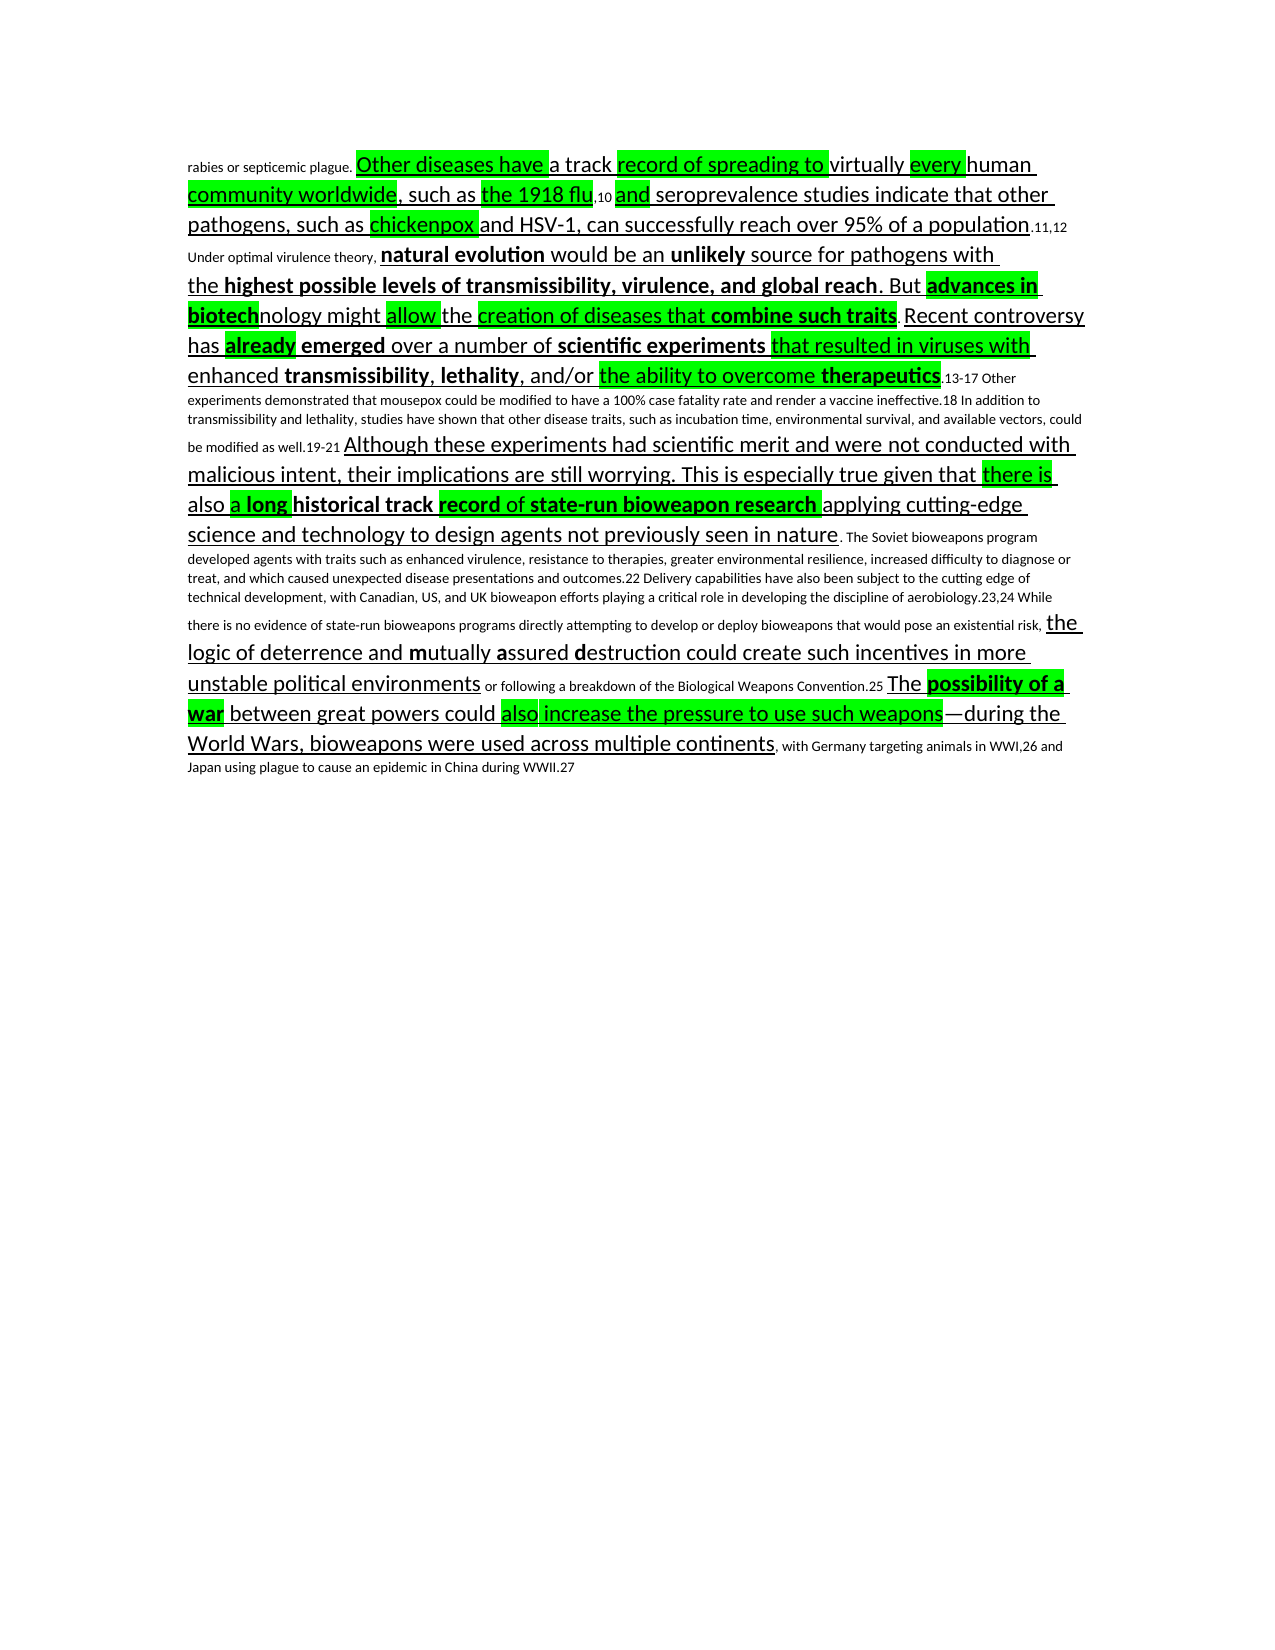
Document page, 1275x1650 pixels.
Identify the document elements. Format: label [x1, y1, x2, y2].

text [187, 150, 1087, 776]
